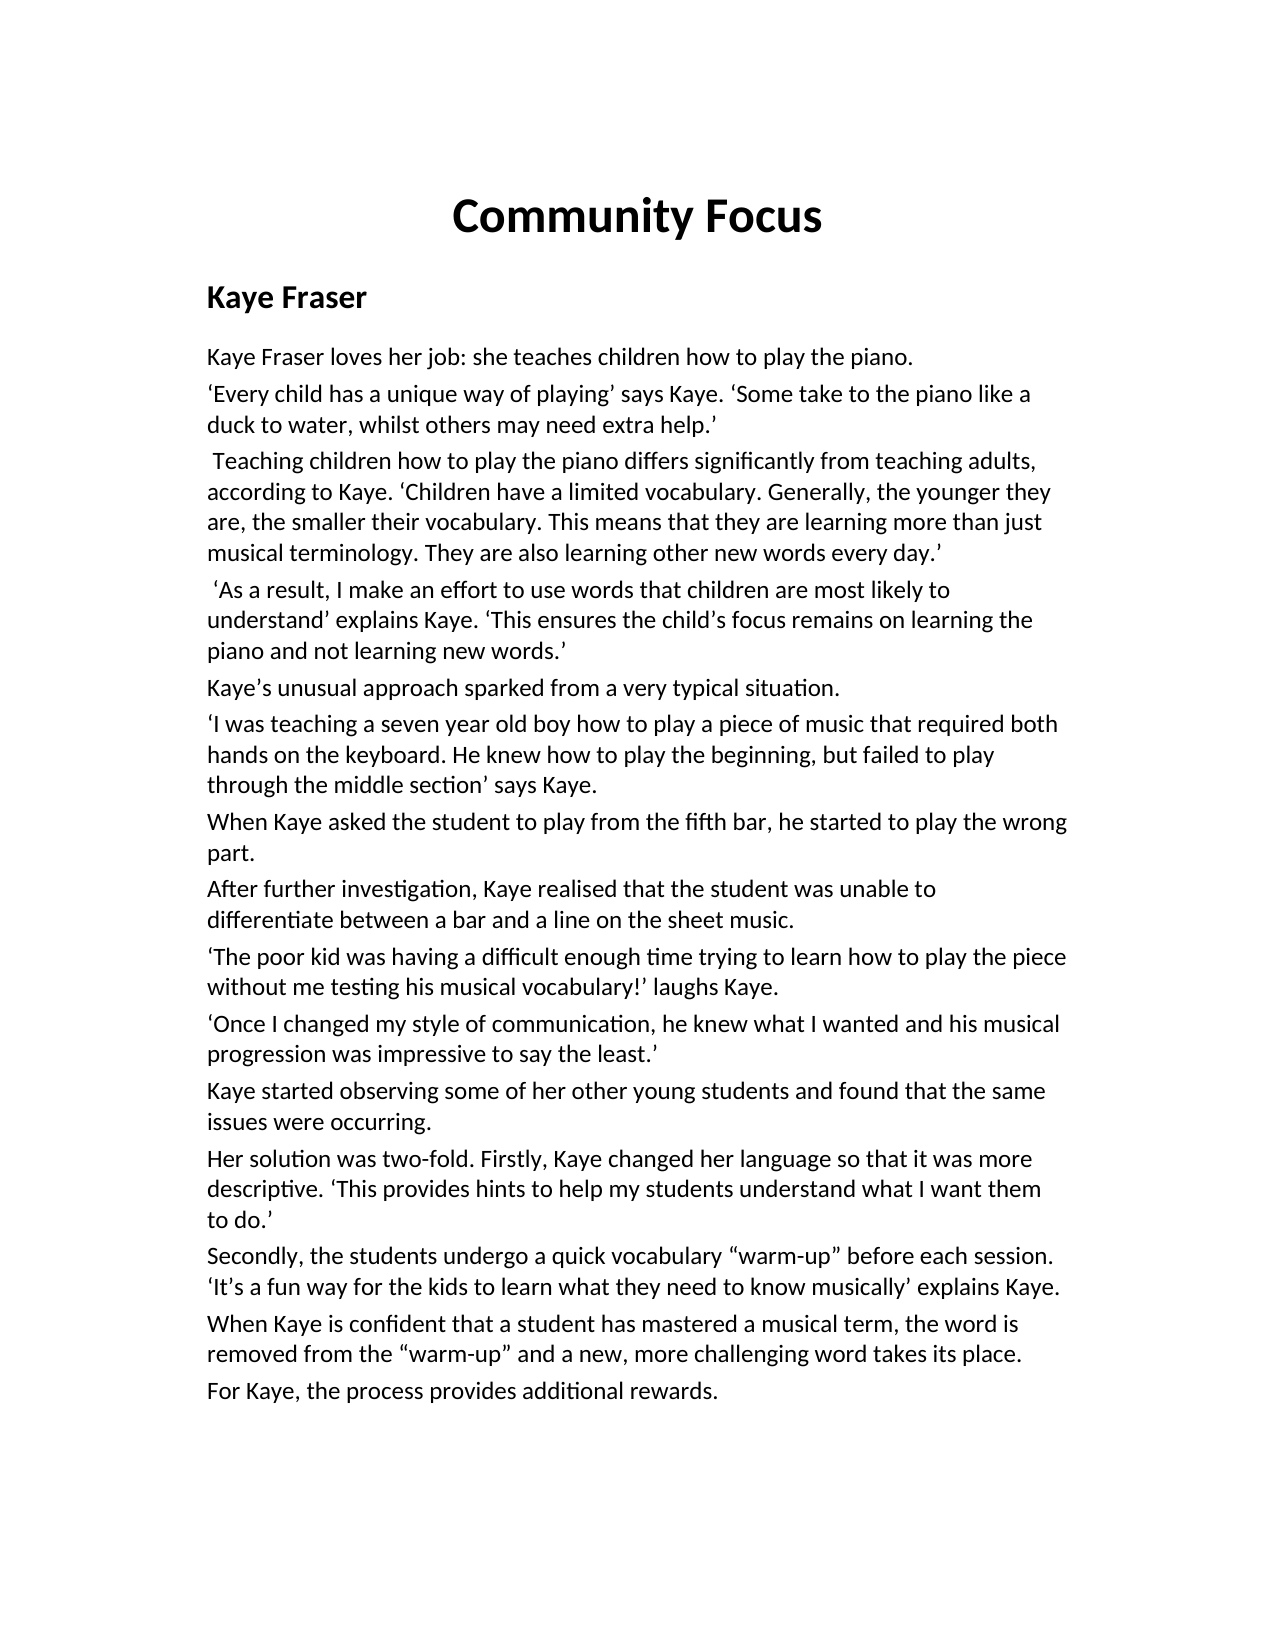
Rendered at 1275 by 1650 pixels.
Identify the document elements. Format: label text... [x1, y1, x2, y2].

text Kaye Fraser [207, 276, 1068, 316]
text Kaye started observing some of her other young students and found that the same issues were occurring. [207, 1075, 1068, 1136]
text ‘Once I changed my style of communication, he knew what I wanted and his musical progression was impressive to say the least.’ [207, 1008, 1068, 1069]
text For Kaye, the process provides additional rewards. [207, 1375, 1068, 1406]
text ‘As a result, I make an effort to use words that children are most likely to understand’ explains Kaye. ‘This ensures the child’s focus remains on learning the piano and not learning new words.’ [207, 574, 1068, 665]
text Secondly, the students undergo a quick vocabulary “warm-up” before each session. ‘It’s a fun way for the kids to learn what they need to know musically’ explains Kaye. [207, 1241, 1068, 1302]
text After further investigation, Kaye realised that the student was unable to differentiate between a bar and a line on the sheet music. [207, 873, 1068, 934]
text Kaye Fraser loves her job: she teaches children how to play the piano. [207, 341, 1068, 372]
text Community Focus [207, 183, 1068, 244]
text Kaye’s unusual approach sparked from a very typical situation. [207, 672, 1068, 702]
text ‘I was teaching a seven year old boy how to play a piece of music that required both hands on the keyboard. He knew how to play the beginning, but failed to play through the middle section’ says Kaye. [207, 708, 1068, 800]
text When Kaye asked the student to play from the fifth bar, he started to play the wrong part. [207, 806, 1068, 867]
text When Kaye is confident that a student has mastered a musical term, the word is removed from the “warm-up” and a new, more challenging word takes its place. [207, 1308, 1068, 1369]
text ‘The poor kid was having a difficult enough time trying to learn how to play the piece without me testing his musical vocabulary!’ laughs Kaye. [207, 941, 1068, 1002]
text Her solution was two-fold. Firstly, Kaye changed her language so that it was more descriptive. ‘This provides hints to help my students understand what I want them to do.’ [207, 1143, 1068, 1234]
text Teaching children how to play the piano differs significantly from teaching adults, according to Kaye. ‘Children have a limited vocabulary. Generally, the younger they are, the smaller their vocabulary. This means that they are learning more than just musical terminology. They are also learning other new words every day.’ [207, 446, 1068, 568]
text ‘Every child has a unique way of playing’ says Kaye. ‘Some take to the piano like a duck to water, whilst others may need extra help.’ [207, 378, 1068, 439]
